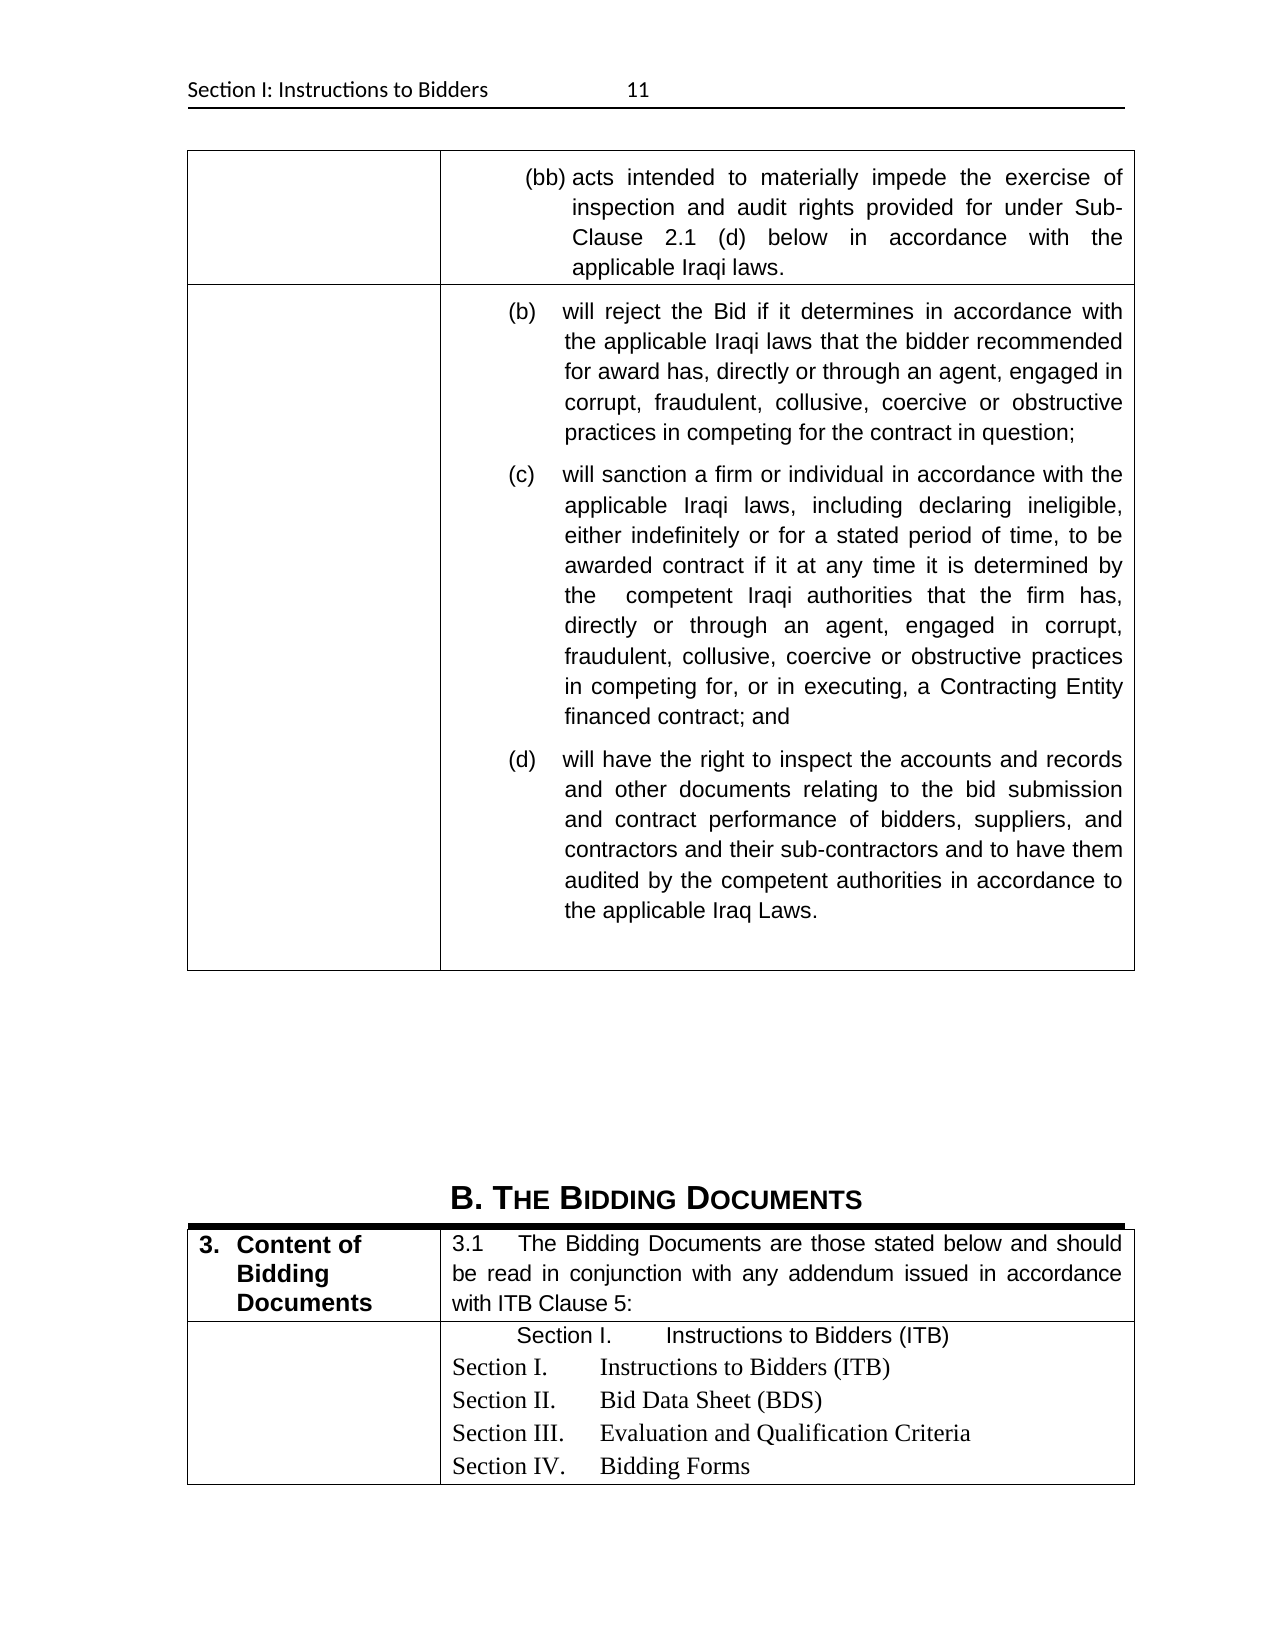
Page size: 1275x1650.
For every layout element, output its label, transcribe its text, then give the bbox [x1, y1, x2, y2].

table_cell (b) will reject the Bid if it determines in accordance with the applicable Iraqi laws that the bidder recommended for award has, directly or through an agent, engaged in corrupt, fraudulent, collusive, coercive or obstructive practices in competing for the contract in question; (c) will sanction a firm or individual in accordance with the applicable Iraqi laws, including declaring ineligible, either indefinitely or for a stated period of time, to be awarded contract if it at any time it is determined by the competent Iraqi authorities that the firm has, directly or through an agent, engaged in corrupt, fraudulent, collusive, coercive or obstructive practices in competing for, or in executing, a Contracting Entity financed contract; and (d) will have the right to inspect the accounts and records and other documents relating to the bid submission and contract performance of bidders, suppliers, and contractors and their sub-contractors and to have them audited by the competent authorities in accordance to the applicable Iraq Laws. [441, 285, 1134, 970]
table_cell [188, 1322, 440, 1483]
text B. The Bidding Documents [187, 1178, 1125, 1228]
table_cell [188, 285, 440, 970]
table_cell [188, 151, 440, 284]
table_header 3. Content of Bidding Documents [188, 1230, 440, 1321]
table_cell (bb) acts intended to materially impede the exercise of inspection and audit rights provided for under Sub-Clause 2.1 (d) below in accordance with the applicable Iraqi laws. [441, 151, 1134, 284]
table_header 3.1 The Bidding Documents are those stated below and should be read in conjunction with any addendum issued in accordance with ITB Clause 5: [441, 1230, 1134, 1321]
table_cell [441, 1322, 1134, 1483]
